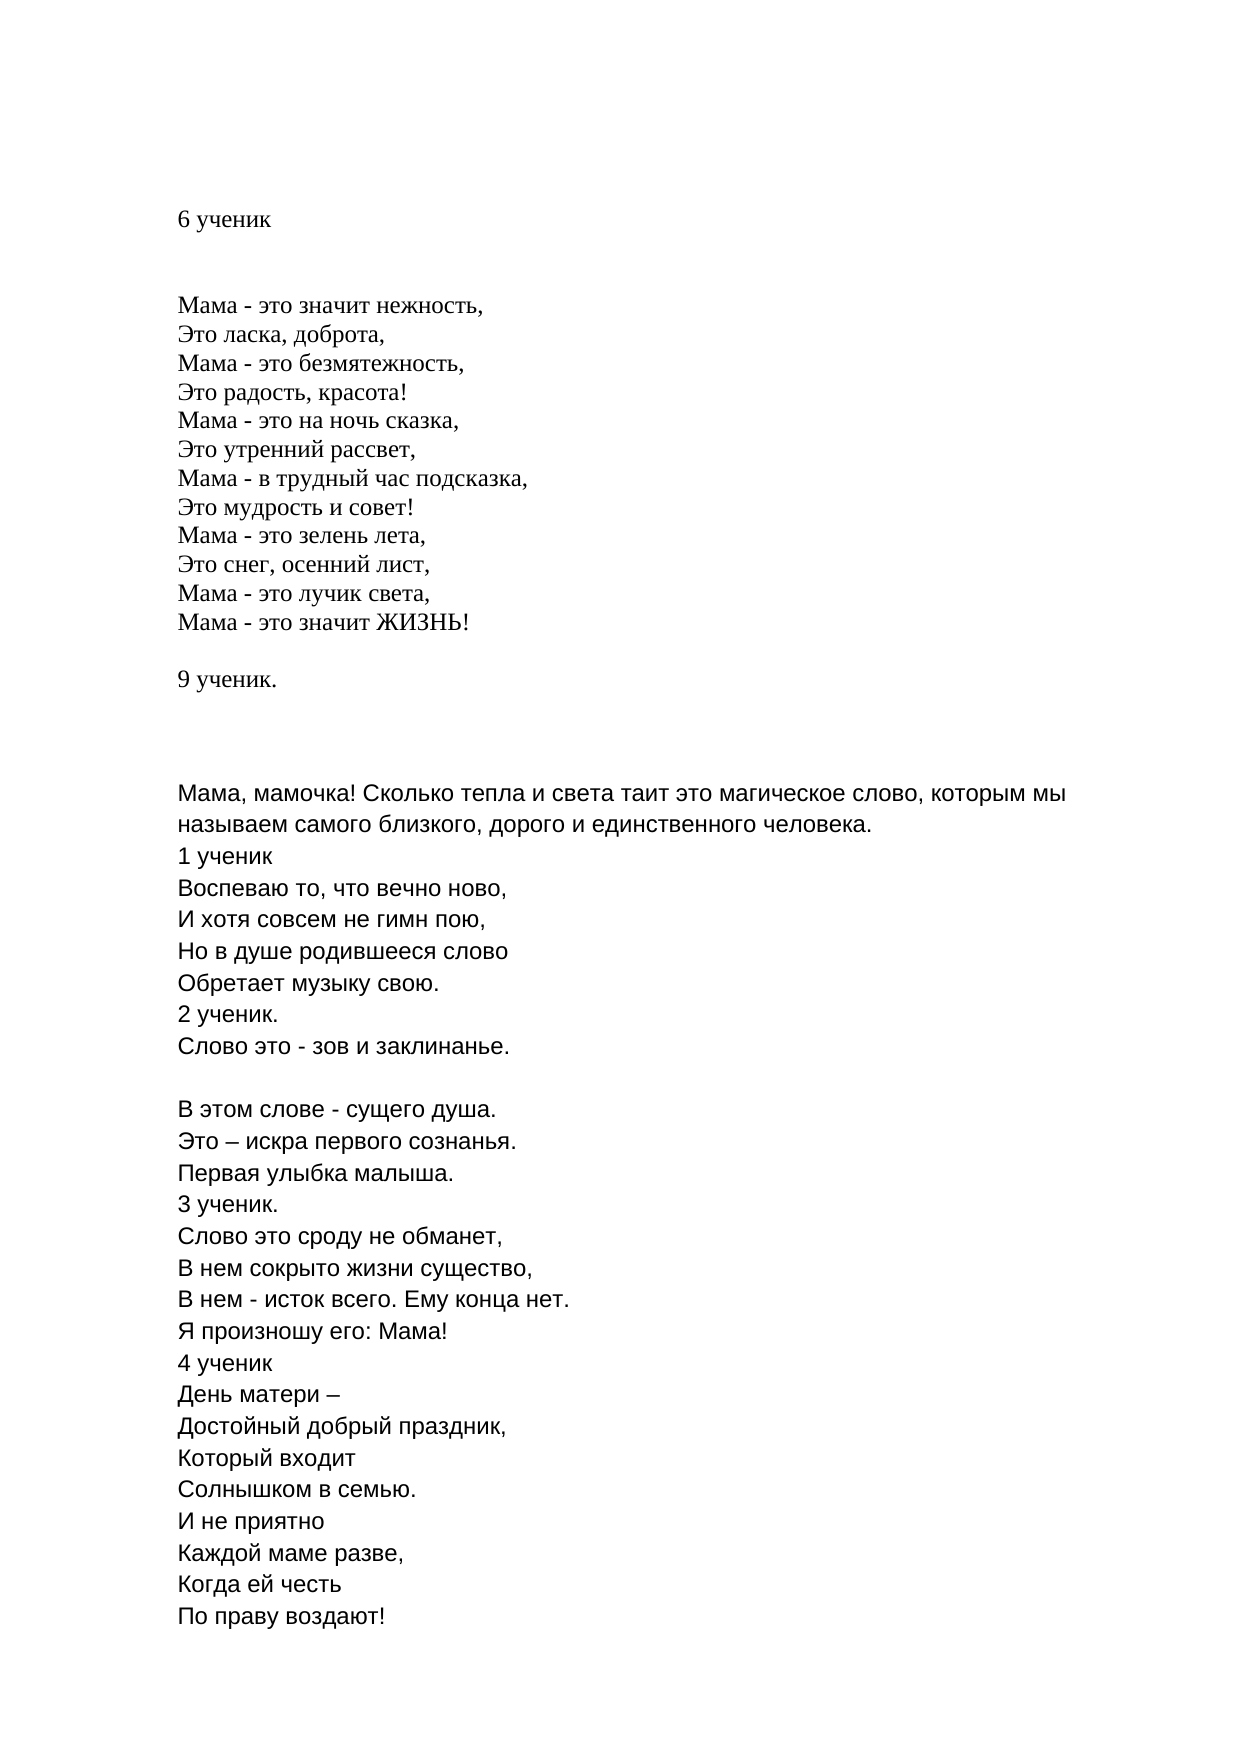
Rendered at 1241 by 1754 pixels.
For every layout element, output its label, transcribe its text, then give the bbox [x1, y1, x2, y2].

text Мама, мамочка! Сколько тепла и света таит это магическое слово, которым мы называем самого близкого, дорого и единственного человека. 1 ученик Воспеваю то, что вечно ново, И хотя совсем не гимн пою, Но в душе родившееся слово Обретает музыку свою. 2 ученик. Слово это - зов и заклинанье. В этом слове - сущего душа. Это – искра первого сознанья. Первая улыбка малыша. 3 ученик. Слово это сроду не обманет, В нем сокрыто жизни существо, В нем - исток всего. Ему конца нет. Я произношу его: Мама! 4 ученик День матери – Достойный добрый праздник, Который входит Солнышком в семью. И не приятно Каждой маме разве, Когда ей честь По праву воздают! [177, 779, 1152, 1629]
text 6 ученик [177, 147, 1152, 233]
text Мама - это значит нежность, Это ласка, доброта, Мама - это безмятежность, Это радость, красота! Мама - это на ночь сказка, Это утренний рассвет, Мама - в трудный час подсказка, Это мудрость и совет! Мама - это зелень лета, Это снег, осенний лист, Мама - это лучик света, Мама - это значит ЖИЗНЬ! 9 ученик. [177, 262, 1152, 779]
